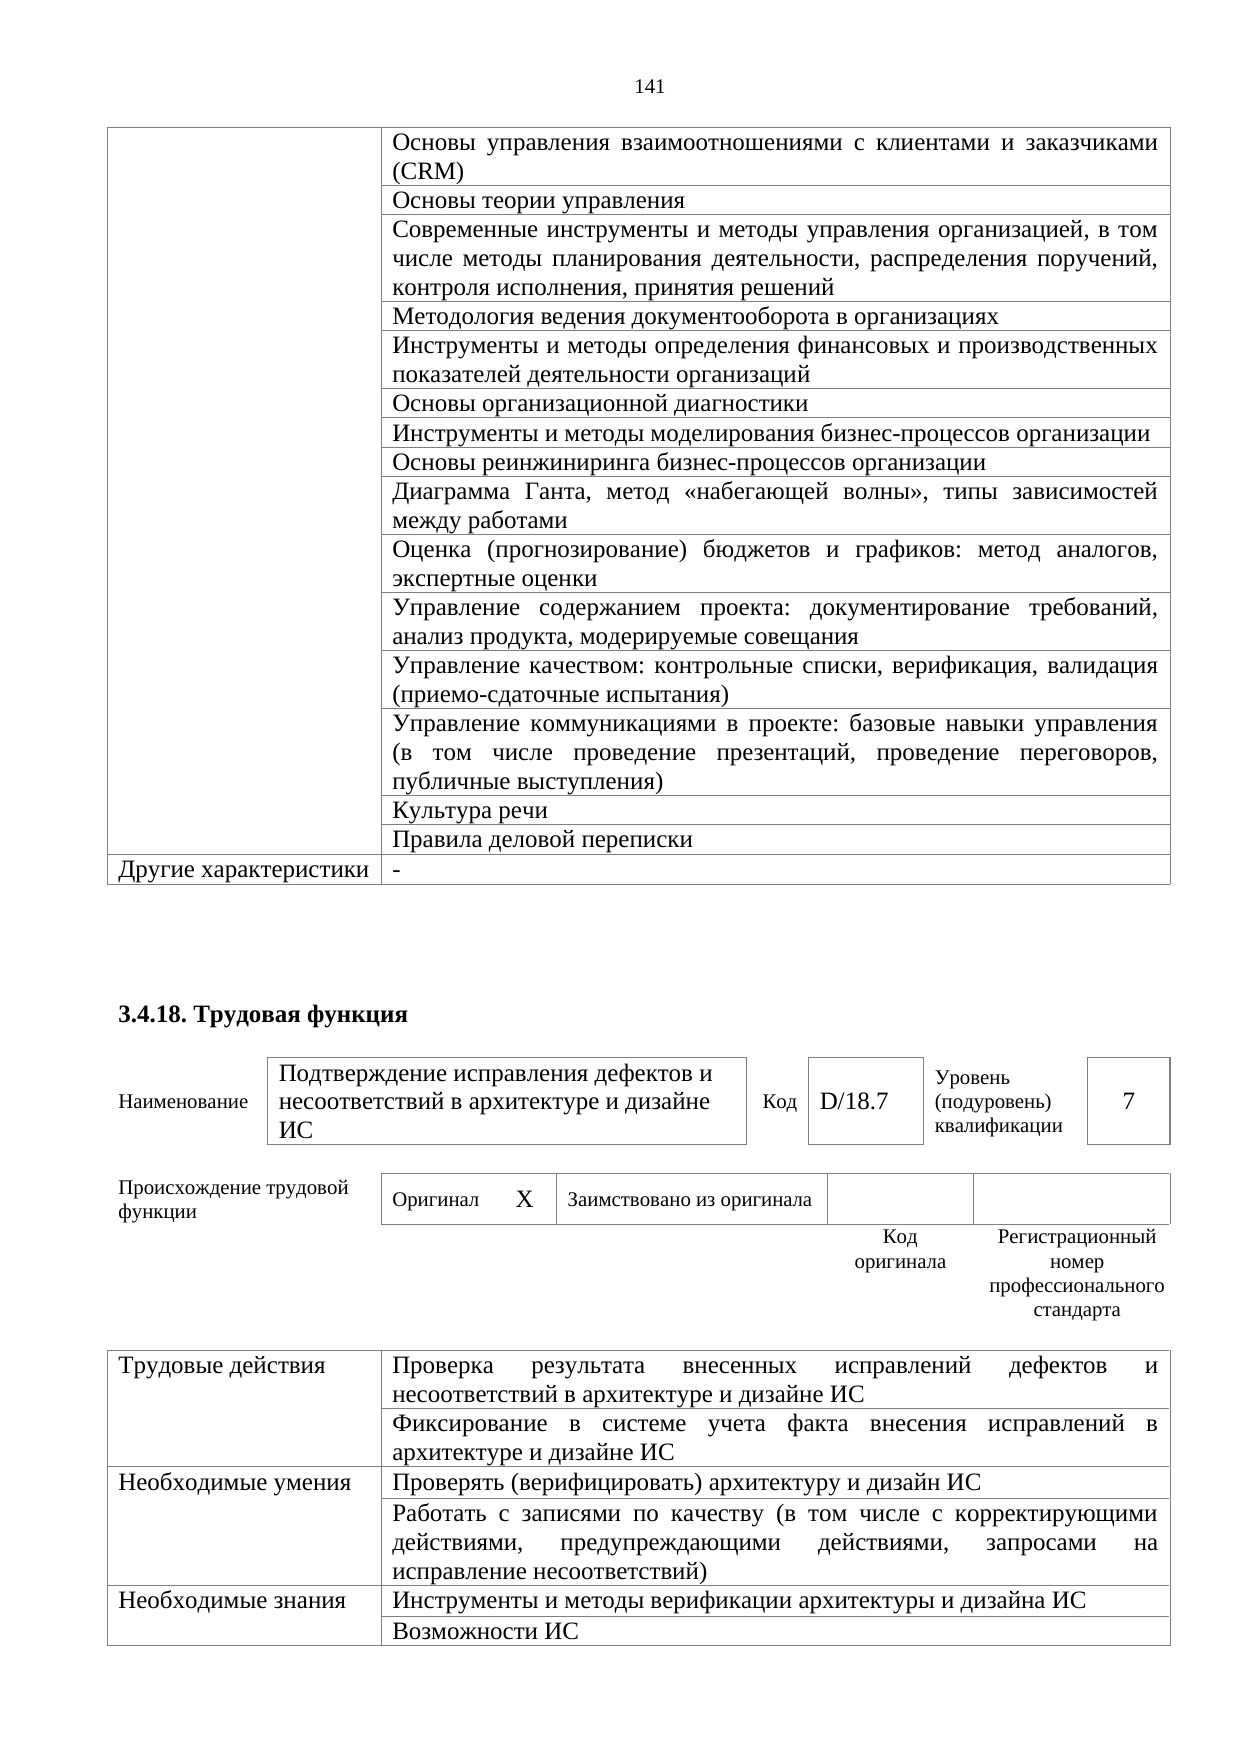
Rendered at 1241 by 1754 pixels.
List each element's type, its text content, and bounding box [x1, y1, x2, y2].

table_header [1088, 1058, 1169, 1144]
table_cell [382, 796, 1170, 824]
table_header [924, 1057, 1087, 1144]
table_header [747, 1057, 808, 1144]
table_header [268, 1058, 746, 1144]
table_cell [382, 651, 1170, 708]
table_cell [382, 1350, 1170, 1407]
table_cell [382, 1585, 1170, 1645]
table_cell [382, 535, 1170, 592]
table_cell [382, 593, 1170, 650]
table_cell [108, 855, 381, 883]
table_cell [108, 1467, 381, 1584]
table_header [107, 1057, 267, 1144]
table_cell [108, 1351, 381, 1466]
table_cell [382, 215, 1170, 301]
subtitle 3.4.18. Трудовая функция [118, 999, 1181, 1028]
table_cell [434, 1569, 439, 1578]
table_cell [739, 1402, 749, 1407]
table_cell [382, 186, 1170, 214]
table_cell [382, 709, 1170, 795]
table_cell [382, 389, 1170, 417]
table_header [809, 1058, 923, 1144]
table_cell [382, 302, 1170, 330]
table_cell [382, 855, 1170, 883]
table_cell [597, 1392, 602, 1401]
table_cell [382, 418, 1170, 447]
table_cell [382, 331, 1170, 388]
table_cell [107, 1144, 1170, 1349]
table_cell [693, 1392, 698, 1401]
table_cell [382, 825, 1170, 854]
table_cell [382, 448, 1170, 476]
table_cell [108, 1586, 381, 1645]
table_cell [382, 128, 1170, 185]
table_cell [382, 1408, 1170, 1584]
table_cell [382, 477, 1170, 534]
